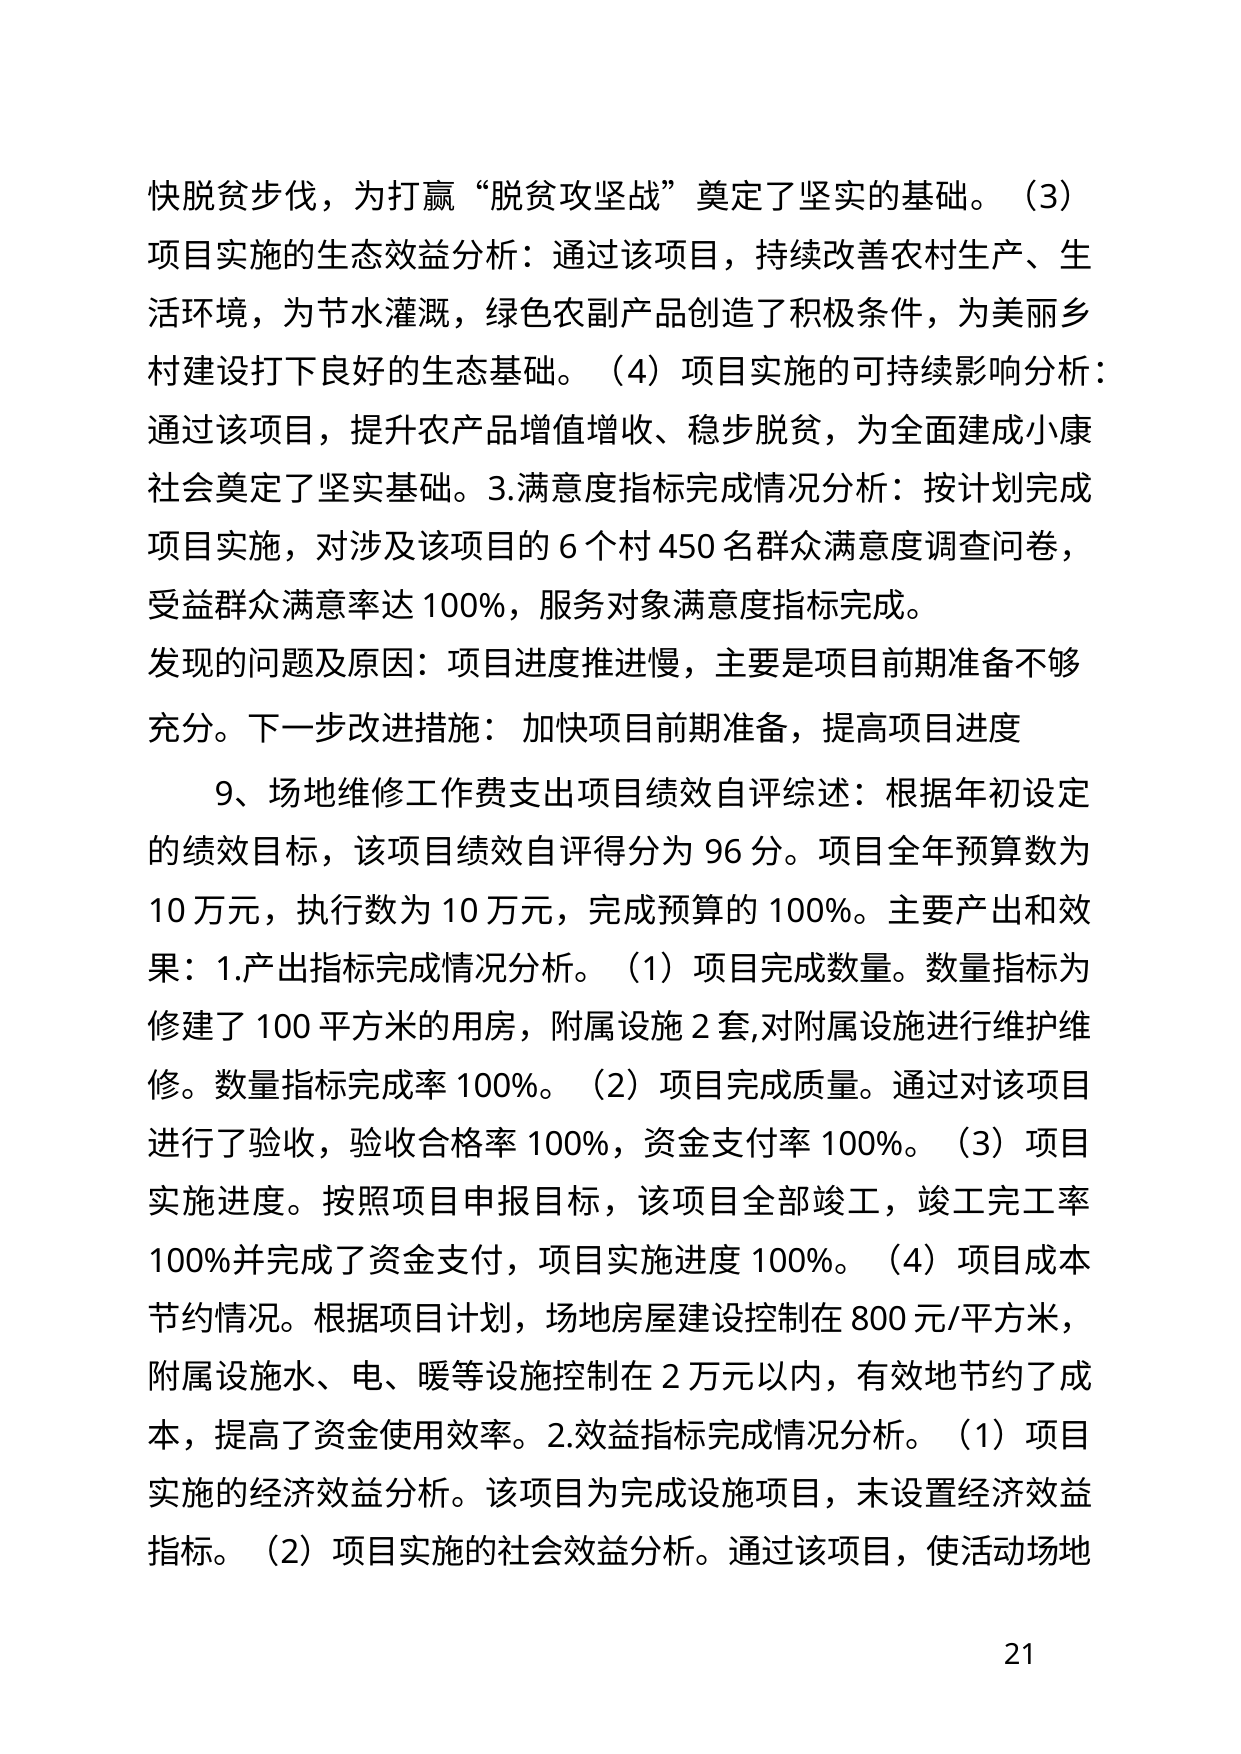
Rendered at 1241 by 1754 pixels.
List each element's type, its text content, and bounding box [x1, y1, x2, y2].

text 发现的问题及原因：项目进度推进慢，主要是项目前期准备不够充分。下一步改进措施： 加快项目前期准备，提高项目进度 [148, 629, 1093, 759]
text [148, 162, 1092, 629]
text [148, 759, 1092, 1575]
